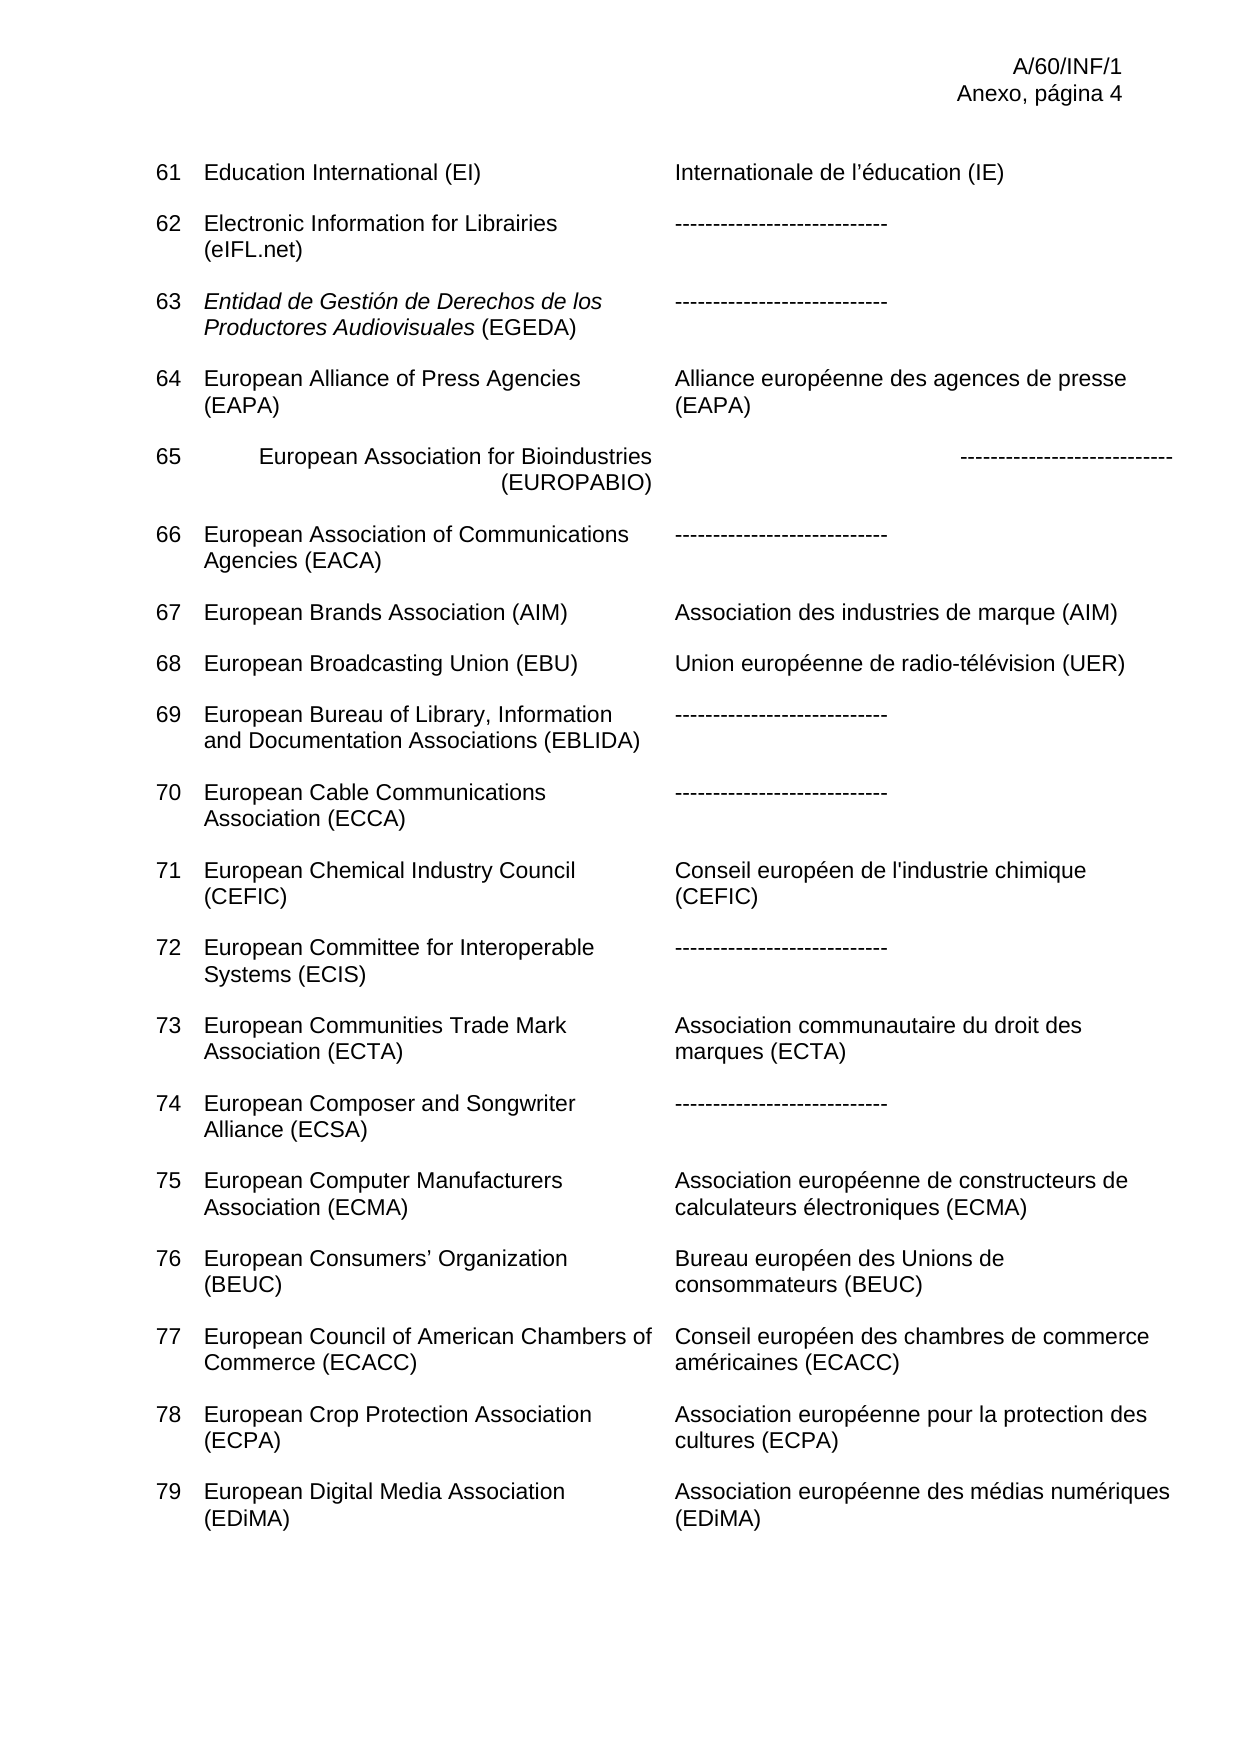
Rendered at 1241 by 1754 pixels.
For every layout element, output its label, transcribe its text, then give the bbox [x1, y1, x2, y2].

table_cell [84, 1478, 192, 1556]
table_cell European Computer Manufacturers Association (ECMA) [192, 1168, 663, 1245]
table_cell Union européenne de radio-télévision (UER) [663, 650, 1188, 701]
table_cell [82, 521, 192, 598]
table_cell [84, 650, 192, 701]
table_cell ---------------------------- [663, 443, 1185, 521]
table_cell ---------------------------- [663, 934, 1185, 1012]
table_cell European Committee for Interoperable Systems (ECIS) [192, 934, 663, 1012]
table_cell European Communities Trade Mark Association (ECTA) [192, 1012, 663, 1090]
table_cell ---------------------------- [663, 288, 1188, 365]
table_cell [82, 1245, 192, 1323]
table_cell [84, 857, 192, 934]
table_cell Alliance européenne des agences de presse (EAPA) [663, 365, 1188, 443]
table_cell European Cable Communications Association (ECCA) [192, 779, 663, 857]
table_cell Association européenne des médias numériques (EDiMA) [663, 1478, 1188, 1556]
table_cell [82, 1168, 192, 1245]
table_cell Electronic Information for Librairies (eIFL.net) [192, 210, 663, 288]
table_cell ---------------------------- [663, 521, 1185, 598]
table_cell European Association for Bioindustries (EUROPABIO) [192, 443, 663, 521]
table_cell Association européenne pour la protection des cultures (ECPA) [663, 1401, 1188, 1478]
table_cell ---------------------------- [663, 210, 1188, 288]
table_cell European Brands Association (AIM) [192, 599, 663, 650]
table_cell [84, 365, 192, 443]
table_cell ---------------------------- [663, 701, 1188, 779]
table_cell [82, 443, 192, 521]
table_cell [82, 934, 192, 1012]
table_cell Association des industries de marque (AIM) [663, 599, 1188, 650]
table_cell European Crop Protection Association (ECPA) [192, 1401, 663, 1478]
table_cell Bureau européen des Unions de consommateurs (BEUC) [663, 1245, 1185, 1323]
table_cell [84, 288, 192, 365]
table_cell Education International (EI) [192, 159, 663, 210]
table_cell Conseil européen des chambres de commerce américaines (ECACC) [663, 1323, 1185, 1401]
table_cell Association communautaire du droit des marques (ECTA) [663, 1012, 1188, 1090]
table_cell [82, 1090, 192, 1167]
table_cell Entidad de Gestión de Derechos de los Productores Audiovisuales (EGEDA) [192, 288, 663, 365]
table_cell European Digital Media Association (EDiMA) [192, 1478, 663, 1556]
table_cell European Composer and Songwriter Alliance (ECSA) [192, 1090, 663, 1167]
table_cell Association européenne de constructeurs de calculateurs électroniques (ECMA) [663, 1168, 1185, 1245]
table_cell [84, 701, 192, 779]
table_cell Internationale de l’éducation (IE) [663, 159, 1188, 210]
table_cell [84, 779, 192, 857]
table_cell European Chemical Industry Council (CEFIC) [192, 857, 663, 934]
table_cell [84, 1012, 192, 1090]
table_cell ---------------------------- [663, 779, 1188, 857]
table_cell [84, 1401, 192, 1478]
table_cell [84, 599, 192, 650]
table_cell [84, 159, 192, 210]
table_cell European Bureau of Library, Information and Documentation Associations (EBLIDA) [192, 701, 663, 779]
table_cell ---------------------------- [663, 1090, 1185, 1167]
table_cell European Council of American Chambers of Commerce (ECACC) [192, 1323, 663, 1401]
table_cell European Broadcasting Union (EBU) [192, 650, 663, 701]
table_cell Conseil européen de l'industrie chimique (CEFIC) [663, 857, 1188, 934]
table_cell European Association of Communications Agencies (EACA) [192, 521, 663, 598]
table_cell European Alliance of Press Agencies (EAPA) [192, 365, 663, 443]
table_cell European Consumers’ Organization (BEUC) [192, 1245, 663, 1323]
table_cell [82, 1323, 192, 1401]
table_cell [84, 210, 192, 288]
